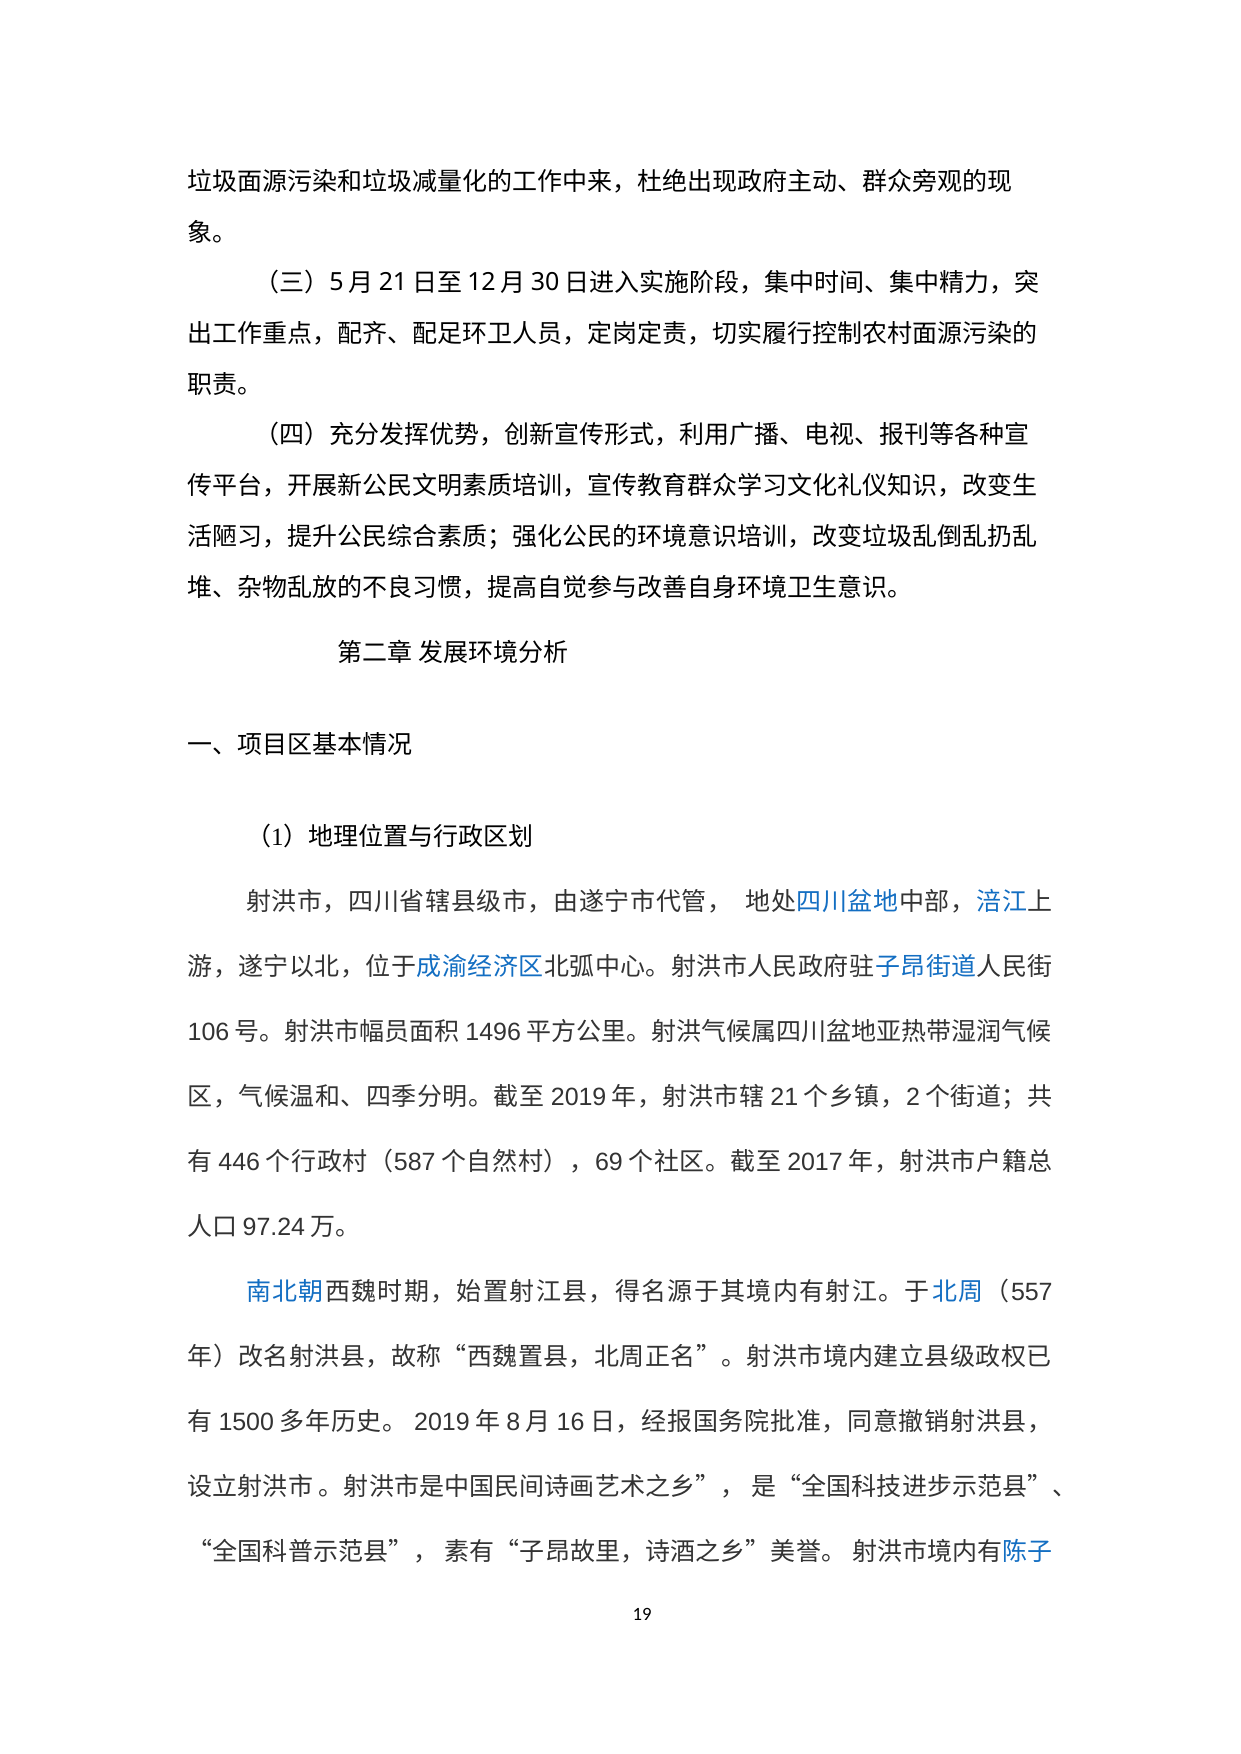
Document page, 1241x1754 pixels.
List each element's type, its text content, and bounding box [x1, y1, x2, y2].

text 第二章 发展环境分析 [187, 618, 1053, 683]
subtitle 一、项目区基本情况 [187, 710, 1053, 775]
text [187, 161, 1053, 248]
text （四）充分发挥优势，创新宣传形式，利用广播、电视、报刊等各种宣传平台，开展新公民文明素质培训，宣传教育群众学习文化礼仪知识，改变生活陋习，提升公民综合素质；强化公民的环境意识培训，改变垃圾乱倒乱扔乱堆、杂物乱放的不良习惯，提高自觉参与改善自身环境卫生意识。 [187, 415, 1053, 603]
text （三）5月21日至12月30日进入实施阶段，集中时间、集中精力，突出工作重点，配齐、配足环卫人员，定岗定责，切实履行控制农村面源污染的职责。 [187, 263, 1053, 400]
text （1）地理位置与行政区划 [187, 802, 1053, 867]
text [187, 1257, 1053, 1582]
text 射洪市，四川省辖县级市，由遂宁市代管， 地处四川盆地中部，涪江上游，遂宁以北，位于成渝经济区北弧中心。射洪市人民政府驻子昂街道人民街106号。射洪市幅员面积1496平方公里。射洪气候属四川盆地亚热带湿润气候区，气候温和、四季分明。截至2019年，射洪市辖21个乡镇，2个街道；共有446个行政村（587个自然村），69个社区。截至2017年，射洪市户籍总人口97.24万。 [187, 867, 1053, 1257]
